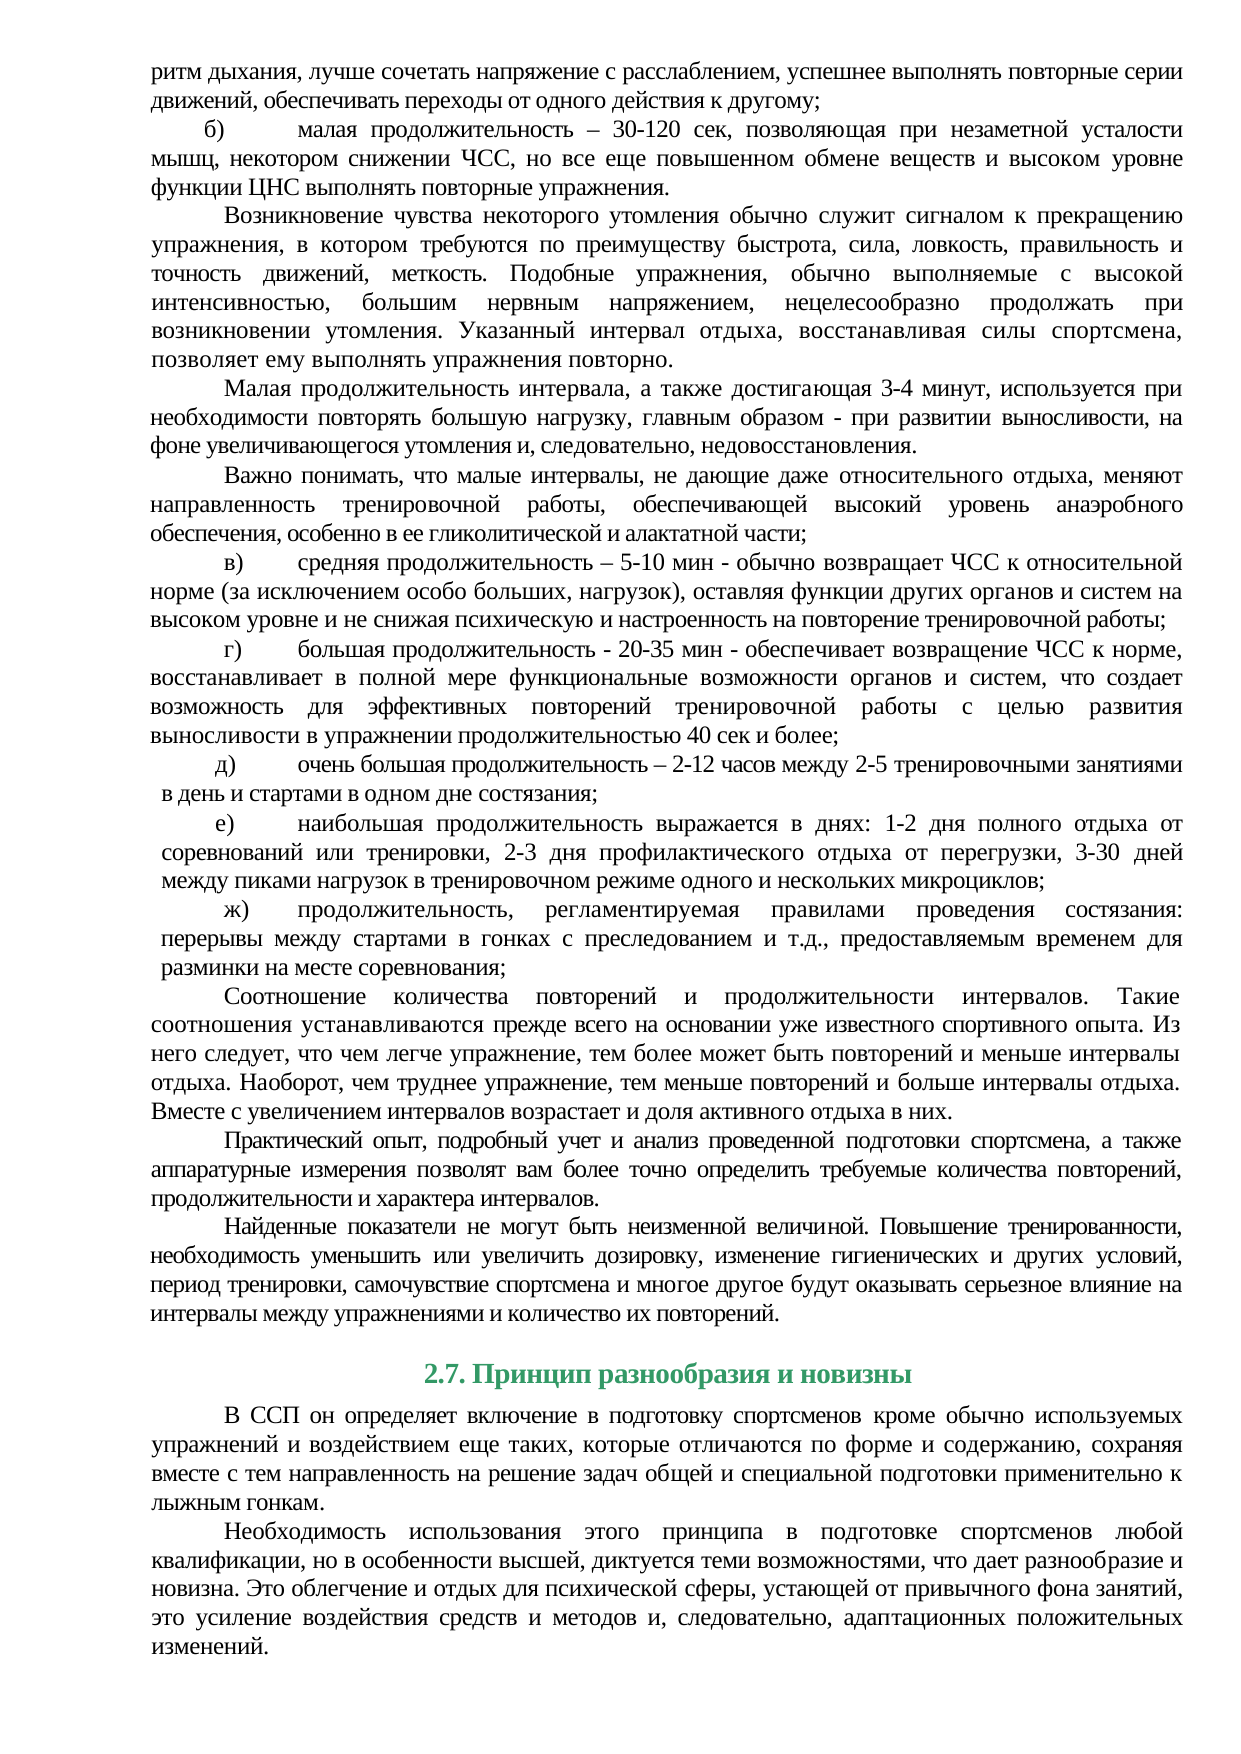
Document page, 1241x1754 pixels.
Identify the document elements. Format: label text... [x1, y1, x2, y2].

text Важно понимать, что малые интервалы, не дающие даже относительного отдыха, меняют направленность тренировочной работы, обеспечивающей высокий уровень анаэробного обеспечения, особенно в ее гликолитической и алактатной части; [150, 460, 1183, 546]
text в) средняя продолжительность – 5-10 мин - обычно возвращает ЧСС к относительной норме (за исключением особо больших, нагрузок), оставляя функции других органов и систем на высоком уровне и не снижая психическую и настроенность на повторение тренировочной работы; [150, 547, 1183, 633]
text Малая продолжительность интервала, а также достигающая 3-4 минут, используется при необходимости повторять большую нагрузку, главным образом - при развитии выносливости, на фоне увеличивающегося утомления и, следовательно, недовосстановления. [150, 373, 1183, 459]
text Соотношение количества повторений и продолжительности интервалов. Такие соотношения устанавливаются прежде всего на основании уже известного спортивного опыта. Из него следует, что чем легче упражнение, тем более может быть повторений и меньше интервалы отдыха. Наоборот, чем труднее упражнение, тем меньше повторений и больше интервалы отдыха. Вместе с увеличением интервалов возрастает и доля активного отдыха в них. [151, 981, 1180, 1124]
text 2.7. Принцип разнообразия и новизны [152, 1356, 1183, 1389]
text д) очень большая продолжительность – 2-12 часов между 2-5 тренировочными занятиями в день и стартами в одном дне состязания; [161, 749, 1183, 807]
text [151, 56, 1183, 114]
text б) малая продолжительность – 30-120 сек, позволяющая при незаметной усталости мышц, некотором снижении ЧСС, но все еще повышенном обмене веществ и высоком уровне функции ЦНС выполнять повторные упражнения. [151, 114, 1183, 200]
text е) наибольшая продолжительность выражается в днях: 1-2 дня полного отдыха от соревнований или тренировки, 2-3 дня профилактического отдыха от перегрузки, 3-30 дней между пиками нагрузок в тренировочном режиме одного и нескольких микроциклов; [161, 808, 1183, 894]
text Необходимость использования этого принципа в подготовке спортсменов любой квалификации, но в особенности высшей, диктуется теми возможностями, что дает разнообразие и новизна. Это облегчение и отдых для психической сферы, устающей от привычного фона занятий, это усиление воздействия средств и методов и, следовательно, адаптационных положительных изменений. [151, 1516, 1183, 1660]
text Практический опыт, подробный учет и анализ проведенной подготовки спортсмена, а также аппаратурные измерения позволят вам более точно определить требуемые количества повторений, продолжительности и характера интервалов. [151, 1125, 1182, 1211]
text В ССП он определяет включение в подготовку спортсменов кроме обычно используемых упражнений и воздействием еще таких, которые отличаются по форме и содержанию, сохраняя вместе с тем направленность на решение задач общей и специальной подготовки применительно к лыжным гонкам. [151, 1400, 1183, 1515]
text Найденные показатели не могут быть неизменной величиной. Повышение тренированности, необходимость уменьшить или увеличить дозировку, изменение гигиенических и других условий, период тренировки, самочувствие спортсмена и многое другое будут оказывать серьезное влияние на интервалы между упражнениями и количество их повторений. [150, 1211, 1183, 1326]
text ж) продолжительность, регламентируемая правилами проведения состязания: перерывы между стартами в гонках с преследованием и т.д., предоставляемым временем для разминки на месте соревнования; [161, 894, 1183, 981]
text г) большая продолжительность - 20-35 мин - обеспечивает возвращение ЧСС к норме, восстанавливает в полной мере функциональные возможности органов и систем, что создает возможность для эффективных повторений тренировочной работы с целью развития выносливости в упражнении продолжительностью 40 сек и более; [150, 634, 1183, 749]
text Возникновение чувства некоторого утомления обычно служит сигналом к прекращению упражнения, в котором требуются по преимуществу быстрота, сила, ловкость, правильность и точность движений, меткость. Подобные упражнения, обычно выполняемые с высокой интенсивностью, большим нервным напряжением, нецелесообразно продолжать при возникновении утомления. Указанный интервал отдыха, восстанавливая силы спортсмена, позволяет ему выполнять упражнения повторно. [151, 200, 1183, 373]
